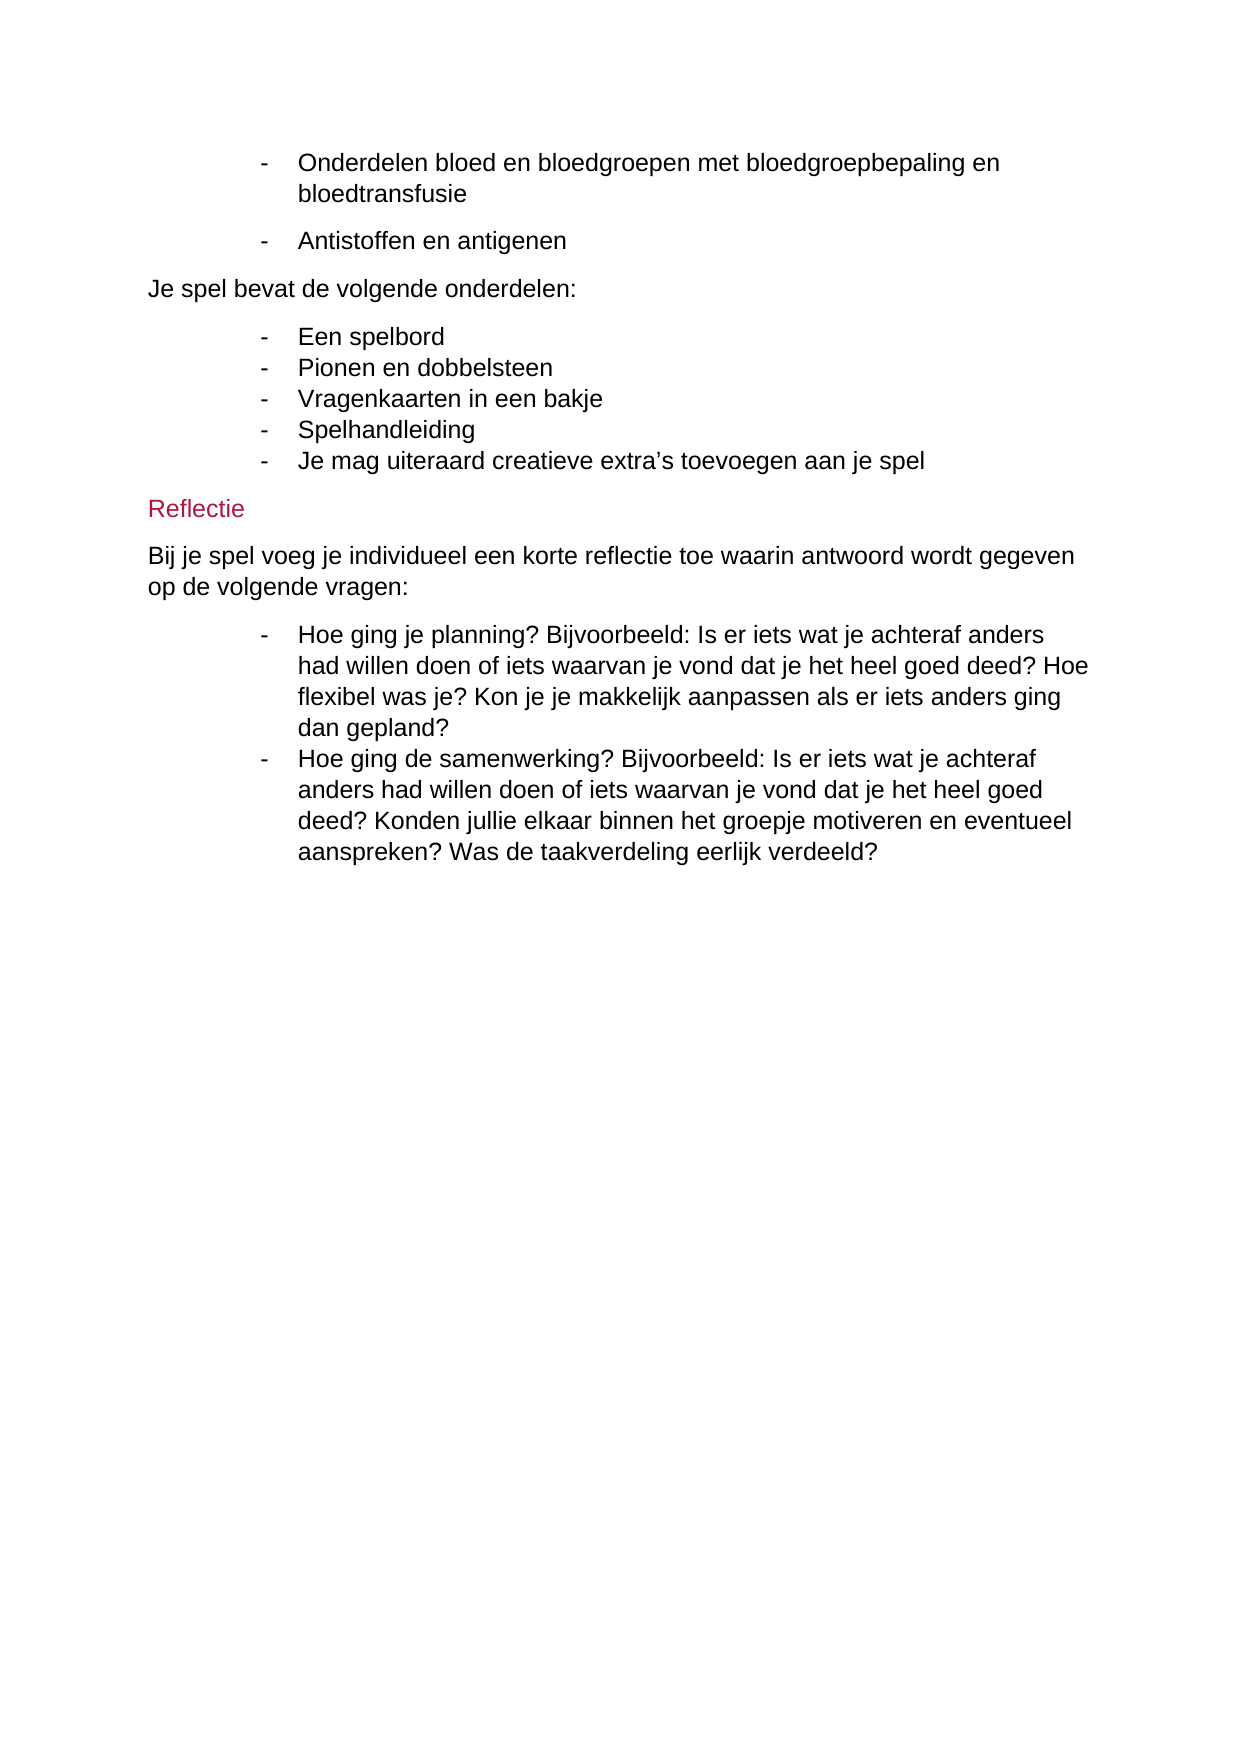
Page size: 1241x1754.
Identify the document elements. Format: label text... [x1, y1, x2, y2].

list Hoe ging de samenwerking? Bijvoorbeeld: Is er iets wat je achteraf anders had willen doen of iets waarvan je vond dat je het heel goed deed? Konden jullie elkaar binnen het groepje motiveren en eventueel aanspreken? Was de taakverdeling eerlijk verdeeld? [260, 744, 1093, 866]
list Hoe ging je planning? Bijvoorbeeld: Is er iets wat je achteraf anders had willen doen of iets waarvan je vond dat je het heel goed deed? Hoe flexibel was je? Kon je je makkelijk aanpassen als er iets anders ging dan gepland? [260, 620, 1093, 742]
text Bij je spel voeg je individueel een korte reflectie toe waarin antwoord wordt gegeven op de volgende vragen: [148, 541, 1093, 601]
list Een spelbord [260, 322, 1093, 351]
list Spelhandleiding [260, 415, 1093, 444]
list Onderdelen bloed en bloedgroepen met bloedgroepbepaling en bloedtransfusie [260, 148, 1093, 207]
text Reflectie [148, 494, 1093, 522]
list Je mag uiteraard creatieve extra’s toevoegen aan je spel [260, 446, 1093, 475]
list Antistoffen en antigenen [260, 226, 1093, 255]
list Pionen en dobbelsteen [260, 353, 1093, 382]
text Je spel bevat de volgende onderdelen: [148, 274, 1093, 303]
list Vragenkaarten in een bakje [260, 384, 1093, 413]
